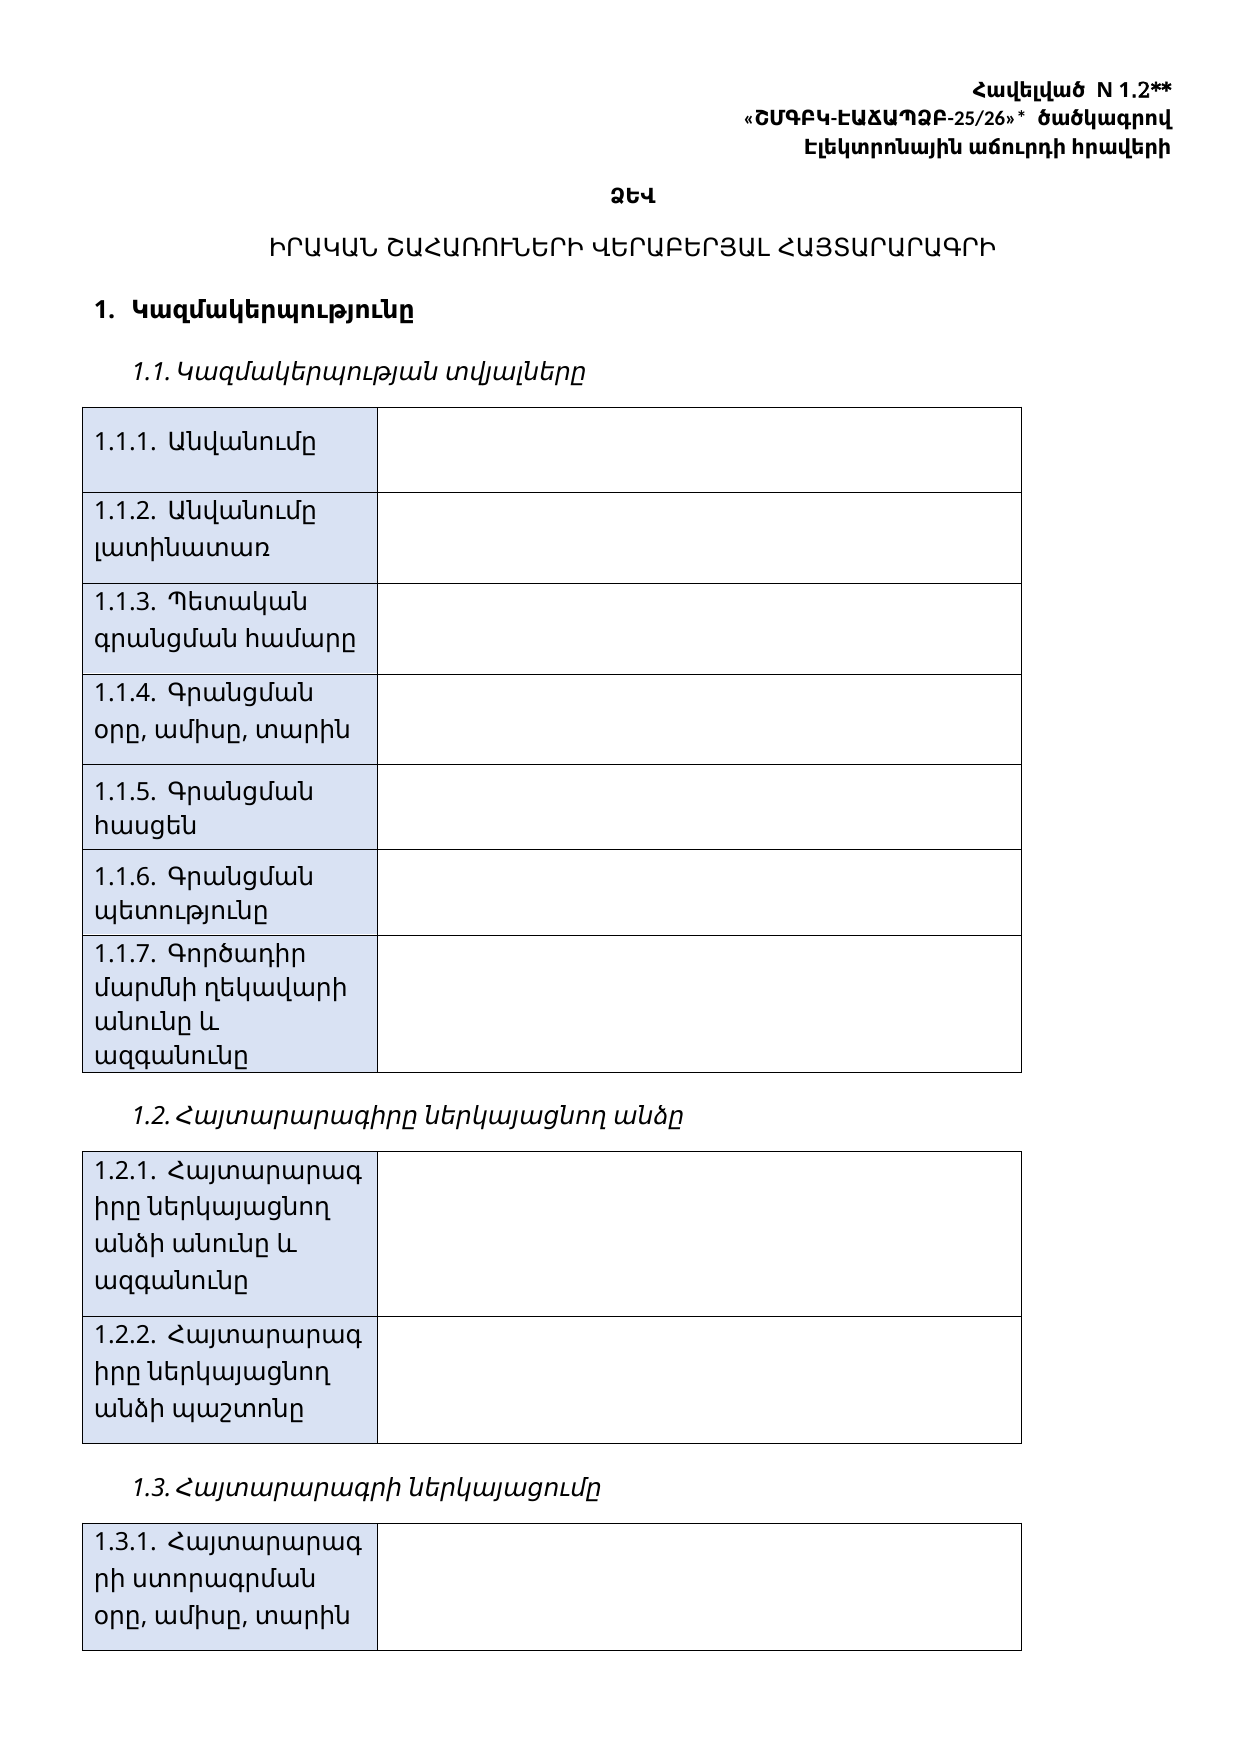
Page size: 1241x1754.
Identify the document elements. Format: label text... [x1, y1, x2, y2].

table_cell Գրանցման հասցեն [83, 765, 377, 849]
list Հայտարարագիրը ներկայացնող անձը [131, 1098, 1171, 1132]
table_header [378, 1152, 1021, 1316]
table_cell Գործադիր մարմնի ղեկավարի անունը և ազգանունը [83, 936, 377, 1072]
table_header Անվանումը [83, 408, 377, 492]
text ԻՐԱԿԱՆ ՇԱՀԱՌՈՒՆԵՐԻ ՎԵՐԱԲԵՐՅԱԼ ՀԱՅՏԱՐԱՐԱԳՐԻ [94, 233, 1171, 262]
table_cell [378, 493, 1021, 583]
text ՁԵՎ [94, 184, 1171, 209]
table_cell Գրանցման պետությունը [83, 850, 377, 934]
table_cell [378, 850, 1021, 934]
table_cell [378, 675, 1021, 764]
table_cell [378, 936, 1021, 1072]
table_cell Գրանցման օրը, ամիսը, տարին [83, 675, 377, 764]
text Էլեկտրոնային աճուրդի հրավերի [94, 132, 1171, 160]
table_cell [378, 584, 1021, 673]
table_header [378, 1524, 1021, 1650]
table_header Հայտարարագրի ստորագրման օրը, ամիսը, տարին [83, 1524, 377, 1650]
table_cell Անվանումը լատինատառ [83, 493, 377, 583]
table_header Հայտարարագիրը ներկայացնող անձի անունը և ազգանունը [83, 1152, 377, 1316]
table_cell [378, 1317, 1021, 1443]
list Կազմակերպությունը [94, 291, 1171, 326]
table_cell Հայտարարագիրը ներկայացնող անձի պաշտոնը [83, 1317, 377, 1443]
table_cell [378, 765, 1021, 849]
text Հավելված N 1․2** [94, 75, 1171, 103]
list Կազմակերպության տվյալները [131, 353, 1171, 387]
list Հայտարարագրի ներկայացումը [131, 1469, 1171, 1503]
table_cell Պետական գրանցման համարը [83, 584, 377, 673]
table_header [378, 408, 1021, 492]
text «ՇՄԳԲԿ-ԷԱՃԱՊՁԲ-25/26»* ծածկագրով [94, 103, 1171, 132]
